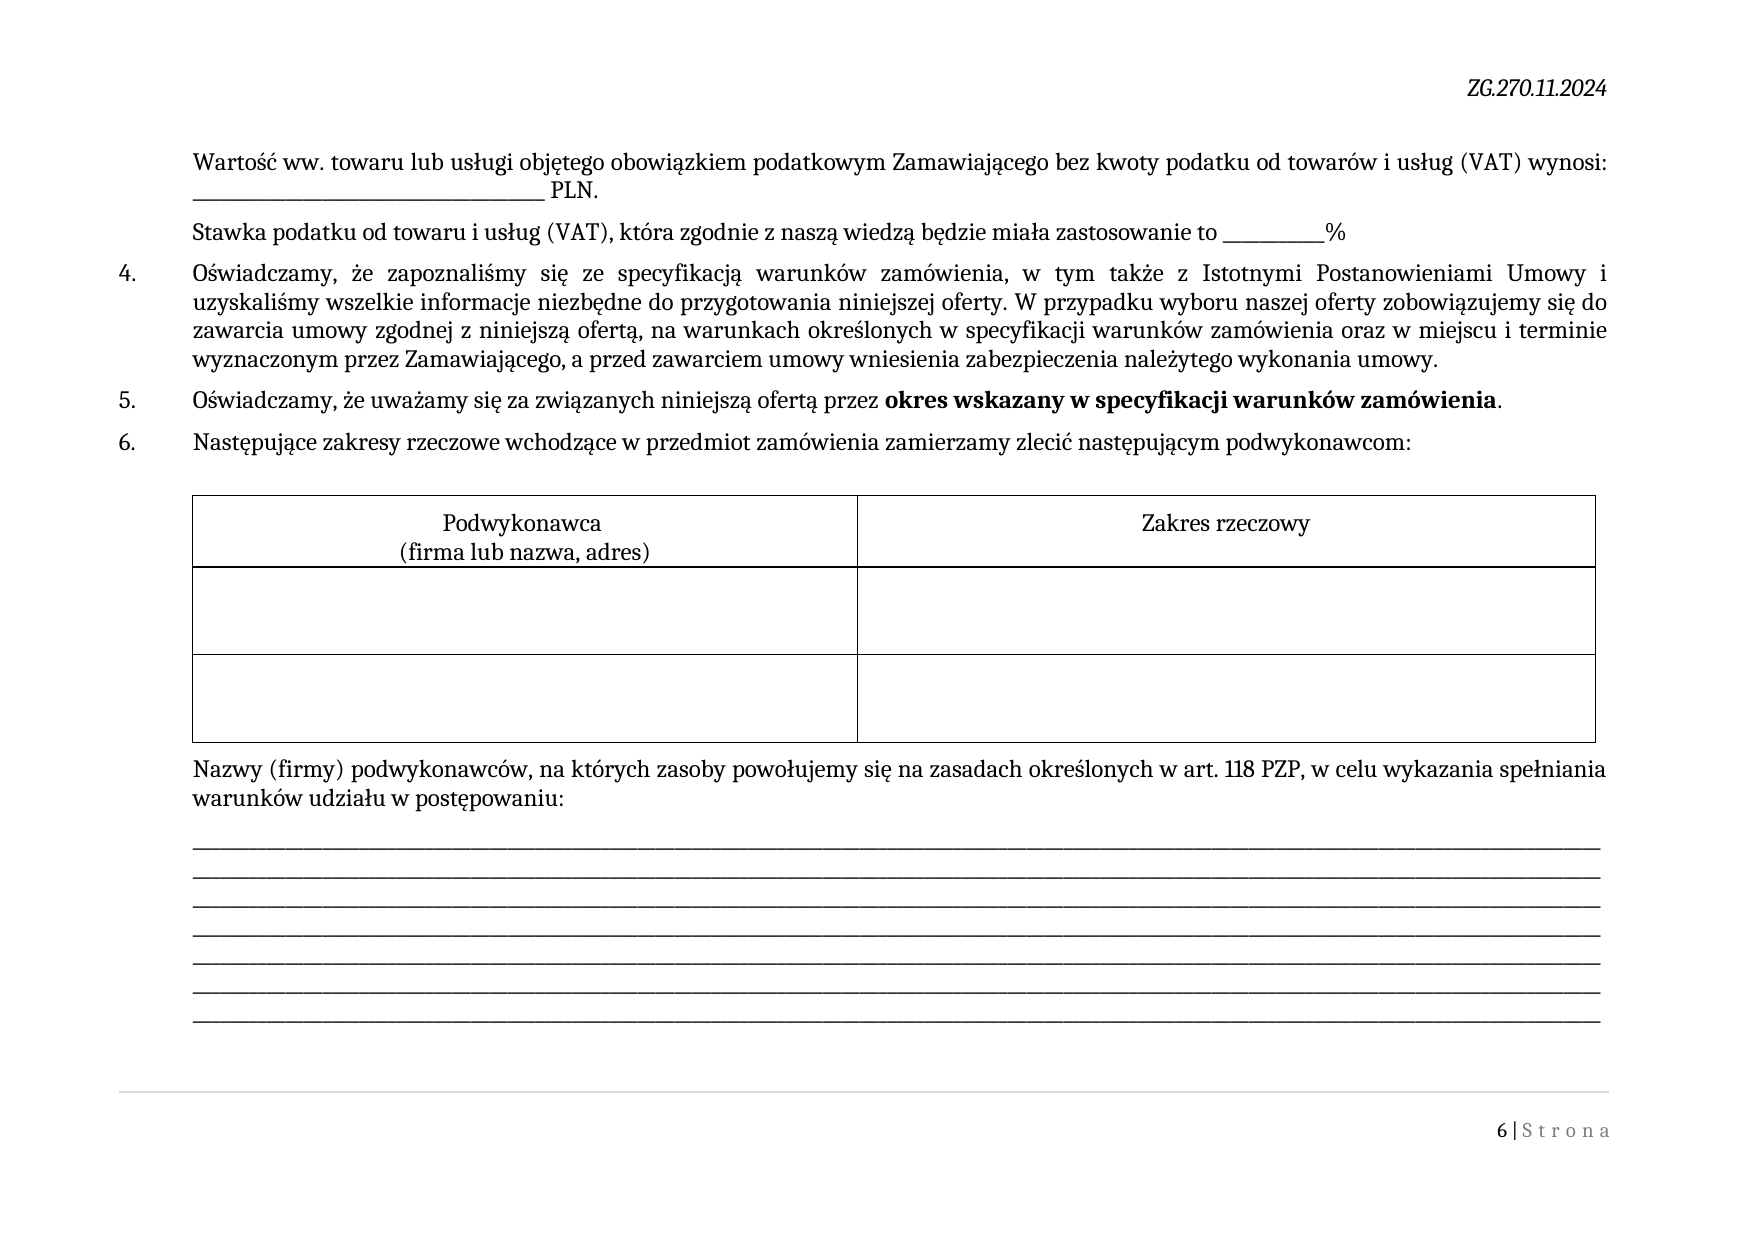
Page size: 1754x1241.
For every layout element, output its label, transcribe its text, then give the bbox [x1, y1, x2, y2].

table_header Podwykonawca (firma lub nazwa, adres) [193, 496, 857, 566]
table_cell [193, 568, 857, 653]
text 5. Oświadczamy, że uważamy się za związanych niniejszą ofertą przez okres wskazany w specyfikacji warunków zamówienia. [119, 386, 1609, 415]
text 4. Oświadczamy, że zapoznaliśmy się ze specyfikacją warunków zamówienia, w tym także z Istotnymi Postanowieniami Umowy i uzyskaliśmy wszelkie informacje niezbędne do przygotowania niniejszej oferty. W przypadku wyboru naszej oferty zobowiązujemy się do zawarcia umowy zgodnej z niniejszą ofertą, na warunkach określonych w specyfikacji warunków zamówienia oraz w miejscu i terminie wyznaczonym przez Zamawiającego, a przed zawarciem umowy wniesienia zabezpieczenia należytego wykonania umowy. [119, 259, 1609, 374]
text Stawka podatku od towaru i usług (VAT), która zgodnie z naszą wiedzą będzie miała zastosowanie to ___________% [193, 218, 1609, 246]
text Wartość ww. towaru lub usługi objętego obowiązkiem podatkowym Zamawiającego bez kwoty podatku od towarów i usług (VAT) wynosi: ______________________________________ PLN. [193, 148, 1609, 205]
text 6. Następujące zakresy rzeczowe wchodzące w przedmiot zamówienia zamierzamy zlecić następującym podwykonawcom: [119, 428, 1609, 456]
text Nazwy (firmy) podwykonawców, na których zasoby powołujemy się na zasadach określonych w art. 118 PZP, w celu wykazania spełniania warunków udziału w postępowaniu: [193, 755, 1609, 813]
table_cell [858, 568, 1595, 653]
text ________________________________________________________________________________________________________________________________________________________________________________________________________________________________________________________________________________________________________________________________________________________________________________________________________________________________________________________________________________________________________________________________________________________________________________________________________________________________________________________________________________________________________________________________________________________________________________________________________________________________________________________________________________________________________________________________________________________________________________________________________________________________________________________________________________________________________ [193, 825, 1609, 1027]
table_cell [858, 655, 1595, 742]
table_cell [193, 655, 857, 742]
table_header Zakres rzeczowy [858, 496, 1595, 566]
